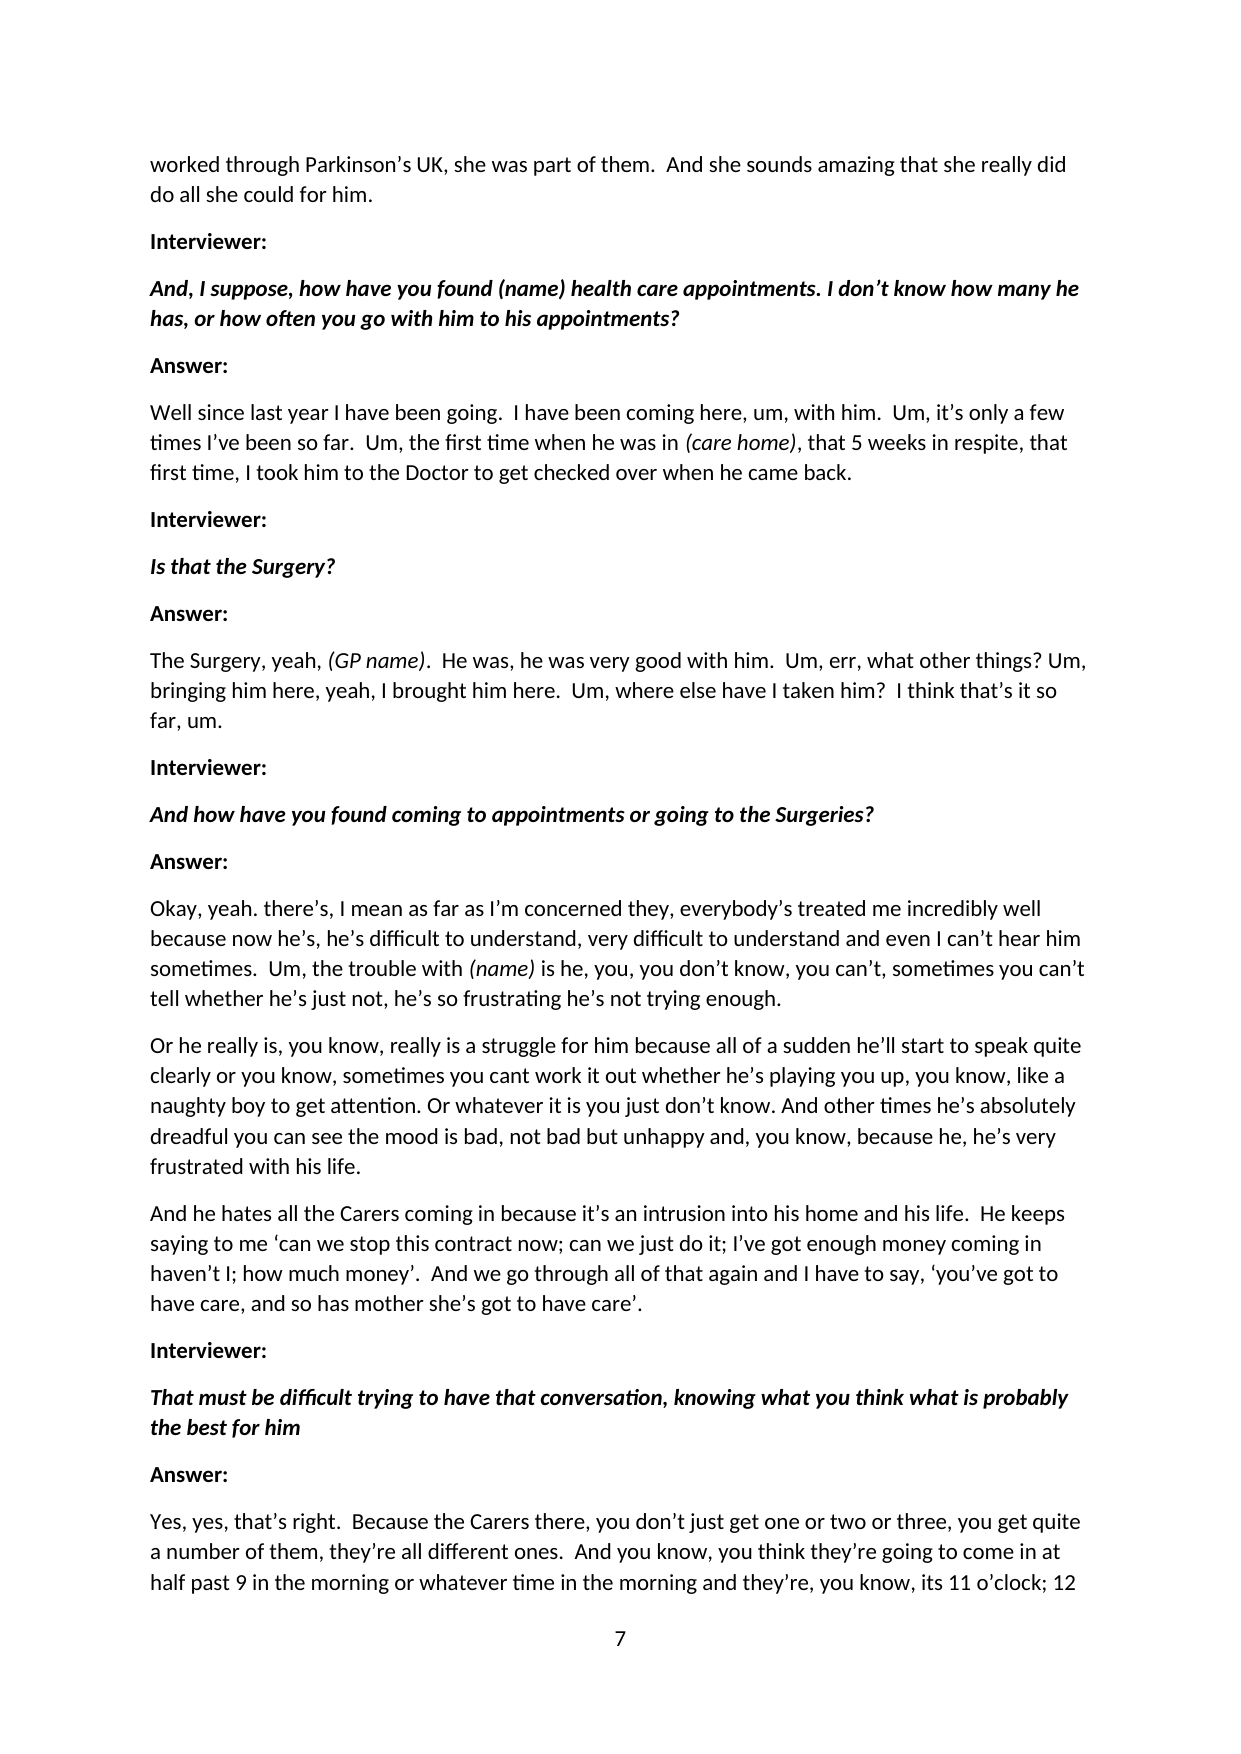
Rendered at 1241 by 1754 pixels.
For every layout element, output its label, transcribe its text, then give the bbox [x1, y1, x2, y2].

text The Surgery, yeah, (GP name). He was, he was very good with him. Um, err, what other things? Um, bringing him here, yeah, I brought him here. Um, where else have I taken him? I think that’s it so far, um. [150, 646, 1090, 734]
text Okay, yeah. there’s, I mean as far as I’m concerned they, everybody’s treated me incredibly well because now he’s, he’s difficult to understand, very difficult to understand and even I can’t hear him sometimes. Um, the trouble with (name) is he, you, you don’t know, you can’t, sometimes you can’t tell whether he’s just not, he’s so frustrating he’s not trying enough. [150, 894, 1090, 1012]
text Interviewer: [150, 505, 1090, 533]
text Answer: [150, 599, 1090, 627]
text That must be difficult trying to have that conversation, knowing what you think what is probably the best for him [150, 1383, 1090, 1442]
text And he hates all the Carers coming in because it’s an intrusion into his home and his life. He keeps saying to me ‘can we stop this contract now; can we just do it; I’ve got enough money coming in haven’t I; how much money’. And we go through all of that again and I have to say, ‘you’ve got to have care, and so has mother she’s got to have care’. [150, 1199, 1090, 1318]
text Is that the Surgery? [150, 552, 1090, 580]
text And, I suppose, how have you found (name) health care appointments. I don’t know how many he has, or how often you go with him to his appointments? [150, 274, 1090, 332]
text Interviewer: [150, 227, 1090, 255]
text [150, 1507, 1090, 1596]
text Interviewer: [150, 1336, 1090, 1364]
text Answer: [150, 847, 1090, 875]
text And how have you found coming to appointments or going to the Surgeries? [150, 800, 1090, 828]
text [150, 150, 1090, 208]
text Answer: [150, 351, 1090, 379]
text Interviewer: [150, 753, 1090, 781]
text Well since last year I have been going. I have been coming here, um, with him. Um, it’s only a few times I’ve been so far. Um, the first time when he was in (care home), that 5 weeks in respite, that first time, I took him to the Doctor to get checked over when he came back. [150, 398, 1090, 486]
text Answer: [150, 1460, 1090, 1488]
text Or he really is, you know, really is a struggle for him because all of a sudden he’ll start to speak quite clearly or you know, sometimes you cant work it out whether he’s playing you up, you know, like a naughty boy to get attention. Or whatever it is you just don’t know. And other times he’s absolutely dreadful you can see the mood is bad, not bad but unhappy and, you know, because he, he’s very frustrated with his life. [150, 1031, 1090, 1180]
